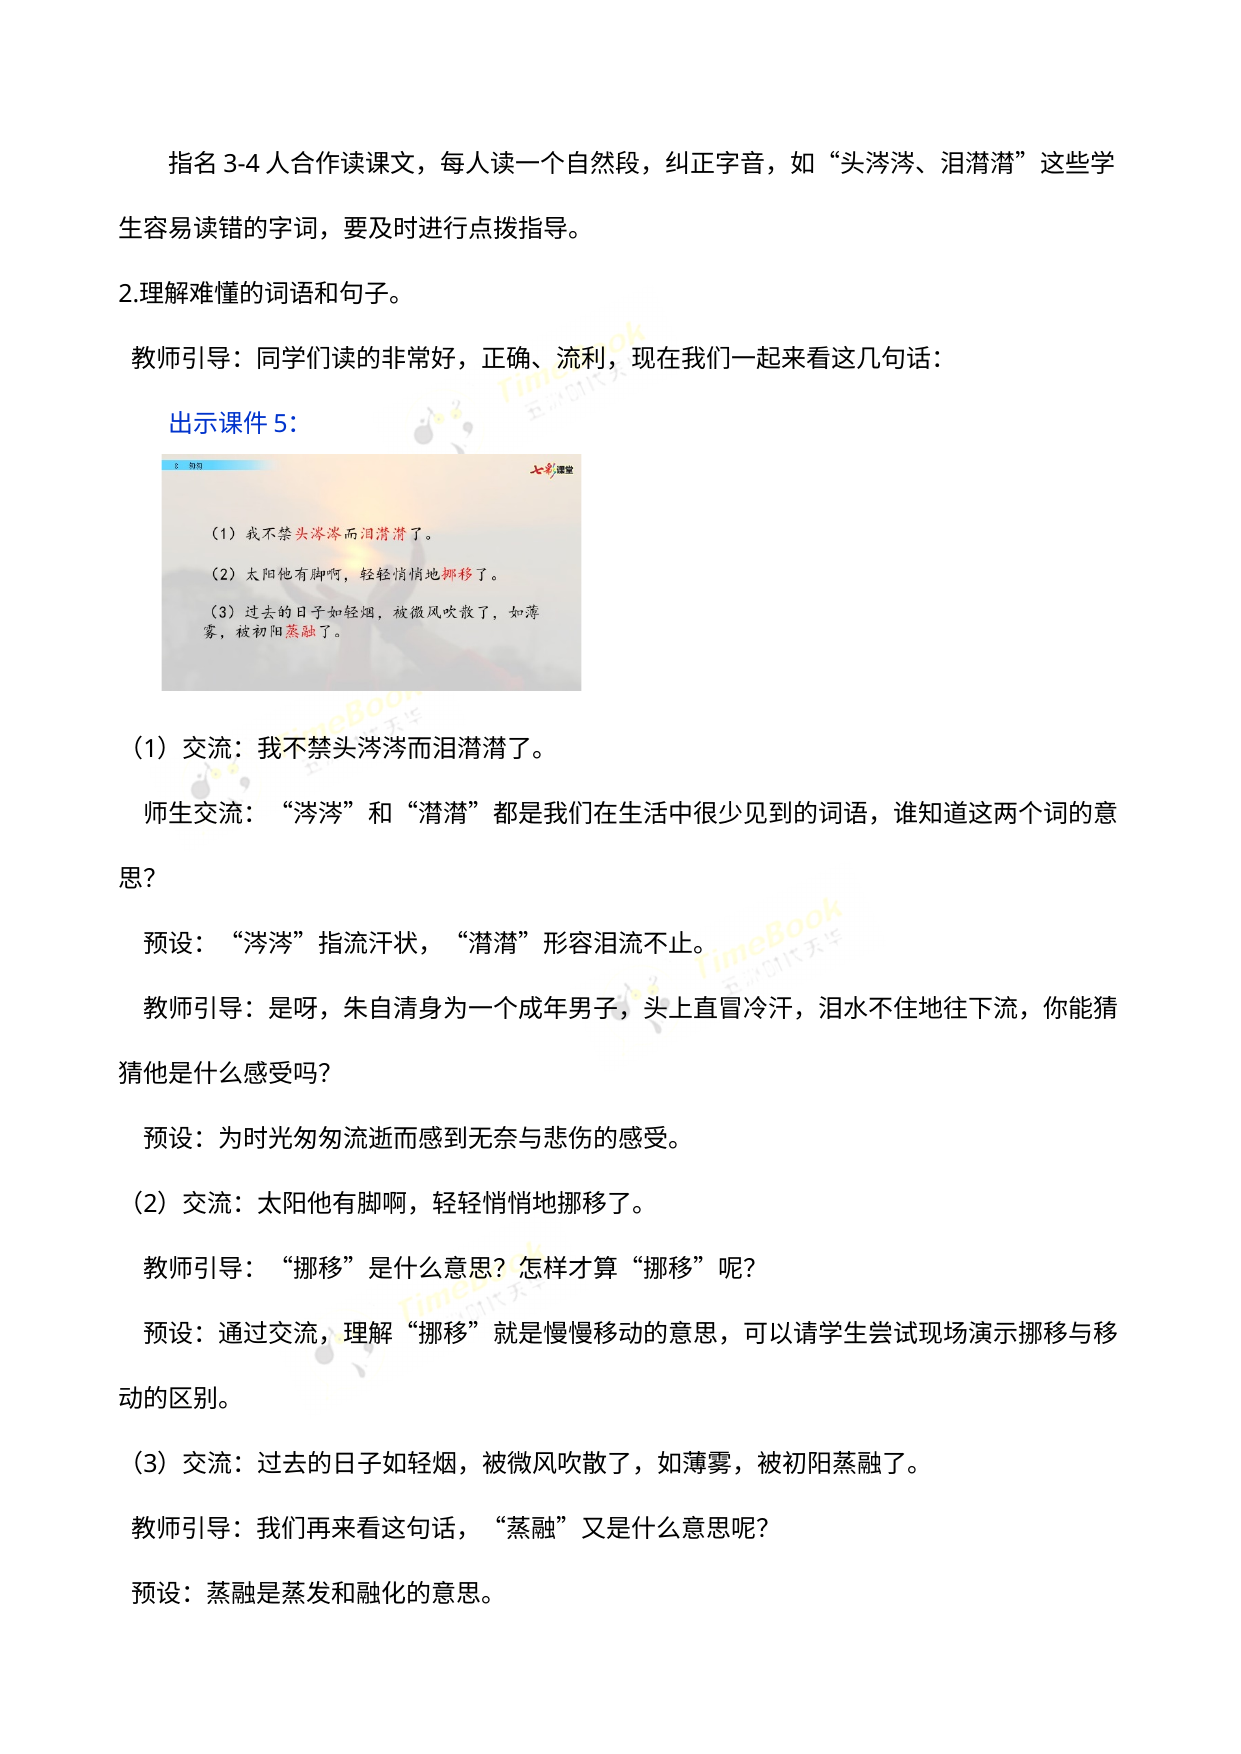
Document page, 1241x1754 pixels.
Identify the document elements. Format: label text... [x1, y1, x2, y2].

text 预设：为时光匆匆流逝而感到无奈与悲伤的感受。 [118, 1104, 1122, 1169]
text 教师引导：“挪移”是什么意思？怎样才算“挪移”呢？ [118, 1234, 1122, 1299]
text 2.理解难懂的词语和句子。 [118, 259, 1122, 324]
text 预设：通过交流，理解“挪移”就是慢慢移动的意思，可以请学生尝试现场演示挪移与移动的区别。 [118, 1299, 1122, 1429]
picture [161, 454, 582, 691]
text 指名3-4人合作读课文，每人读一个自然段，纠正字音，如“头涔涔、泪潸潸”这些学生容易读错的字词，要及时进行点拨指导。 [118, 129, 1122, 259]
text 预设：“涔涔”指流汗状，“潸潸”形容泪流不止。 [118, 909, 1122, 974]
text 预设：蒸融是蒸发和融化的意思。 [118, 1559, 1122, 1624]
text 教师引导：是呀，朱自清身为一个成年男子，头上直冒冷汗，泪水不住地往下流，你能猜猜他是什么感受吗？ [118, 974, 1122, 1104]
text 教师引导：同学们读的非常好，正确、流利，现在我们一起来看这几句话： [118, 324, 1122, 389]
text （3）交流：过去的日子如轻烟，被微风吹散了，如薄雾，被初阳蒸融了。 [118, 1429, 1122, 1494]
text 教师引导：我们再来看这句话，“蒸融”又是什么意思呢？ [118, 1494, 1122, 1559]
text 师生交流：“涔涔”和“潸潸”都是我们在生活中很少见到的词语，谁知道这两个词的意思？ [118, 779, 1122, 909]
text （2）交流：太阳他有脚啊，轻轻悄悄地挪移了。 [118, 1169, 1122, 1234]
text 出示课件5： [118, 389, 1122, 454]
